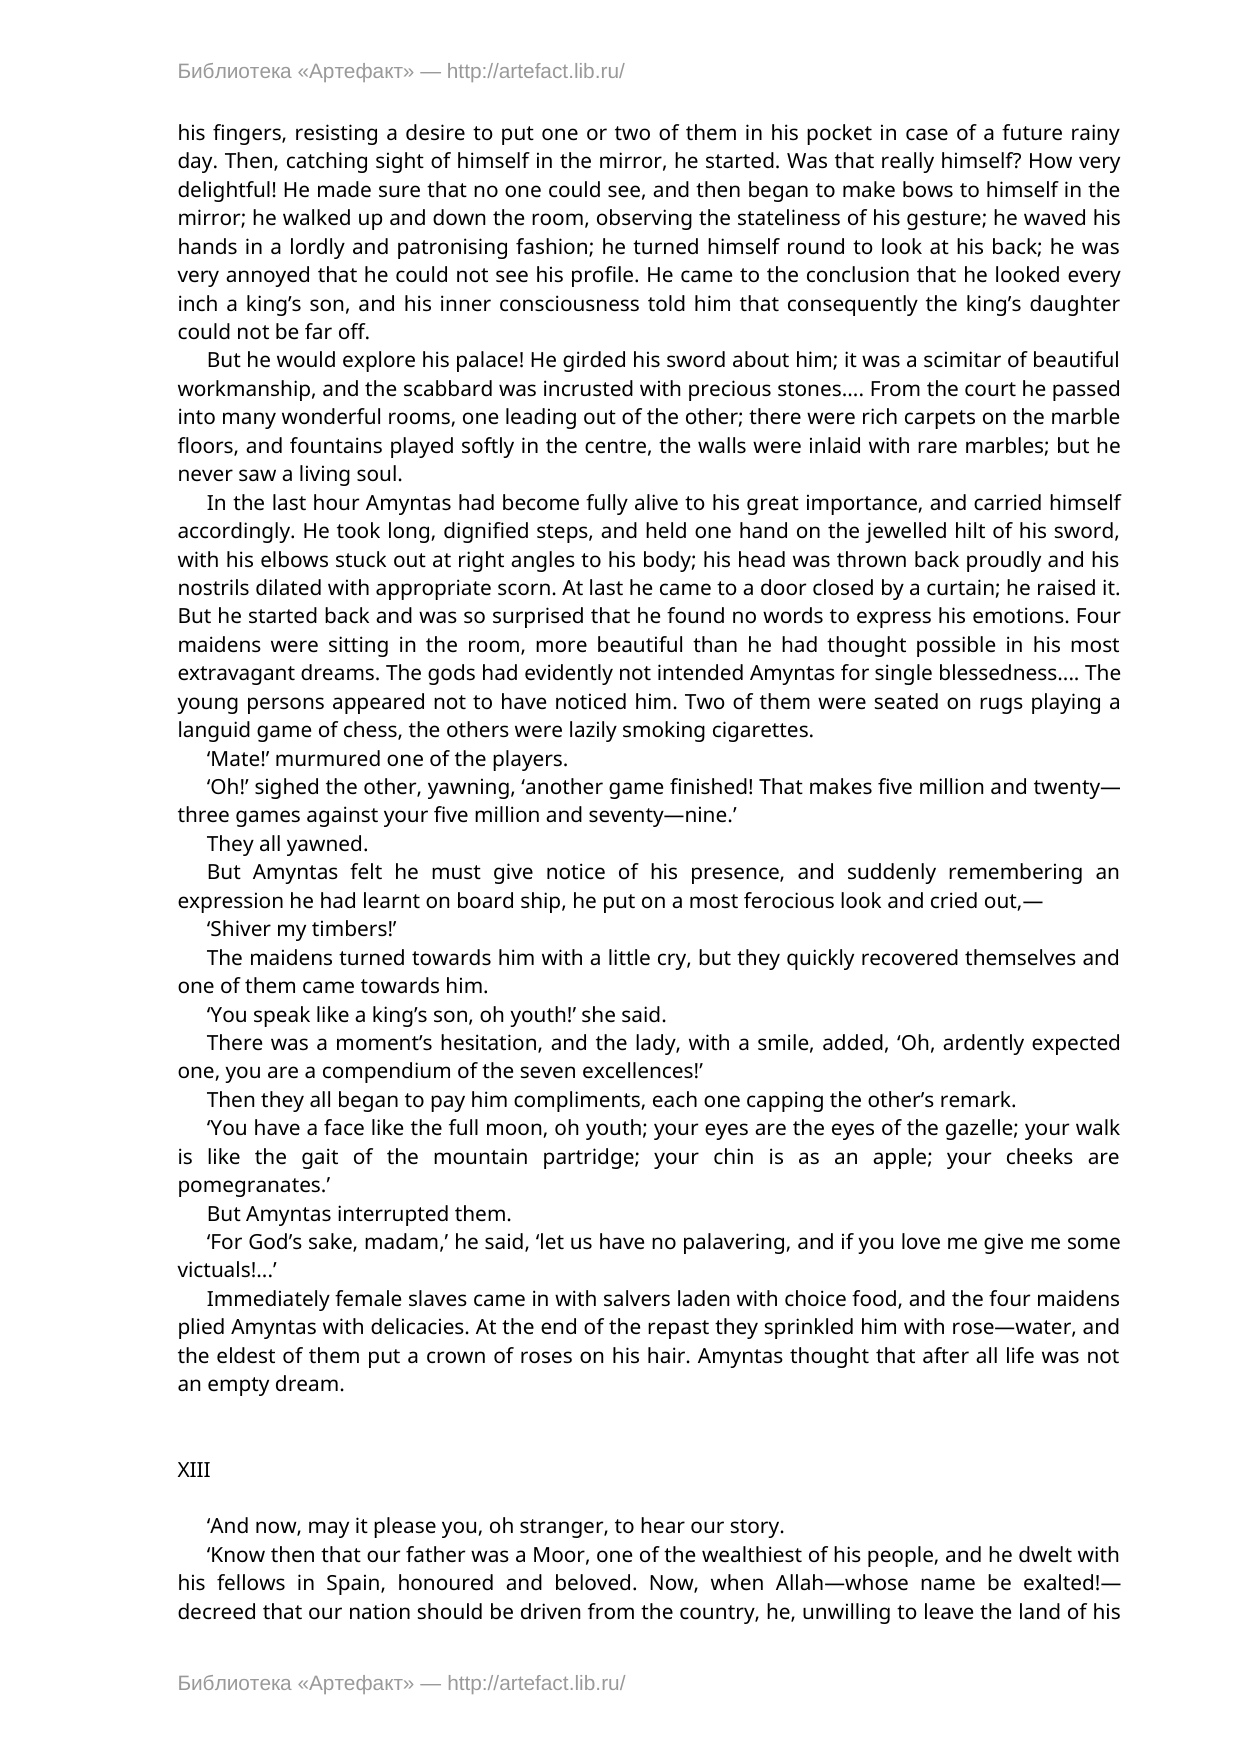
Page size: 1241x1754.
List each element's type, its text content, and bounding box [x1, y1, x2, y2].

text In the last hour Amyntas had become fully alive to his great importance, and carried himself accordingly. He took long, dignified steps, and held one hand on the jewelled hilt of his sword, with his elbows stuck out at right angles to his body; his head was thrown back proudly and his nostrils dilated with appropriate scorn. At last he came to a door closed by a curtain; he raised it. But he started back and was so surprised that he found no words to express his emotions. Four maidens were sitting in the room, more beautiful than he had thought possible in his most extravagant dreams. The gods had evidently not intended Amyntas for single blessedness.... The young persons appeared not to have noticed him. Two of them were seated on rugs playing a languid game of chess, the others were lazily smoking cigarettes. [177, 488, 1122, 744]
text Immediately female slaves came in with salvers laden with choice food, and the four maidens plied Amyntas with delicacies. At the end of the repast they sprinkled him with rose—water, and the eldest of them put a crown of roses on his hair. Amyntas thought that after all life was not an empty dream. [177, 1284, 1122, 1398]
text ‘Oh!’ sighed the other, yawning, ‘another game finished! That makes five million and twenty—three games against your five million and seventy—nine.’ [177, 772, 1122, 829]
subtitle XIII [177, 1455, 1122, 1483]
text ‘And now, may it please you, oh stranger, to hear our story. [177, 1512, 1122, 1540]
text ‘For God’s sake, madam,’ he said, ‘let us have no palavering, and if you love me give me some victuals!...’ [177, 1227, 1122, 1284]
text But Amyntas interrupted them. [177, 1199, 1122, 1227]
text The maidens turned towards him with a little cry, but they quickly recovered themselves and one of them came towards him. [177, 943, 1122, 1000]
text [177, 1540, 1122, 1625]
text ‘Shiver my timbers!’ [177, 914, 1122, 943]
text Then they all began to pay him compliments, each one capping the other’s remark. [177, 1085, 1122, 1113]
text ‘You have a face like the full moon, oh youth; your eyes are the eyes of the gazelle; your walk is like the gait of the mountain partridge; your chin is as an apple; your cheeks are pomegranates.’ [177, 1113, 1122, 1199]
text But Amyntas felt he must give notice of his presence, and suddenly remembering an expression he had learnt on board ship, he put on a most ferocious look and cried out,— [177, 857, 1122, 914]
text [177, 118, 1122, 346]
text There was a moment’s hesitation, and the lady, with a smile, added, ‘Oh, ardently expected one, you are a compendium of the seven excellences!’ [177, 1028, 1122, 1085]
text But he would explore his palace! He girded his sword about him; it was a scimitar of beautiful workmanship, and the scabbard was incrusted with precious stones.... From the court he passed into many wonderful rooms, one leading out of the other; there were rich carpets on the marble floors, and fountains played softly in the centre, the walls were inlaid with rare marbles; but he never saw a living soul. [177, 346, 1122, 488]
text They all yawned. [177, 829, 1122, 857]
text ‘Mate!’ murmured one of the players. [177, 744, 1122, 772]
text ‘You speak like a king’s son, oh youth!’ she said. [177, 1000, 1122, 1028]
